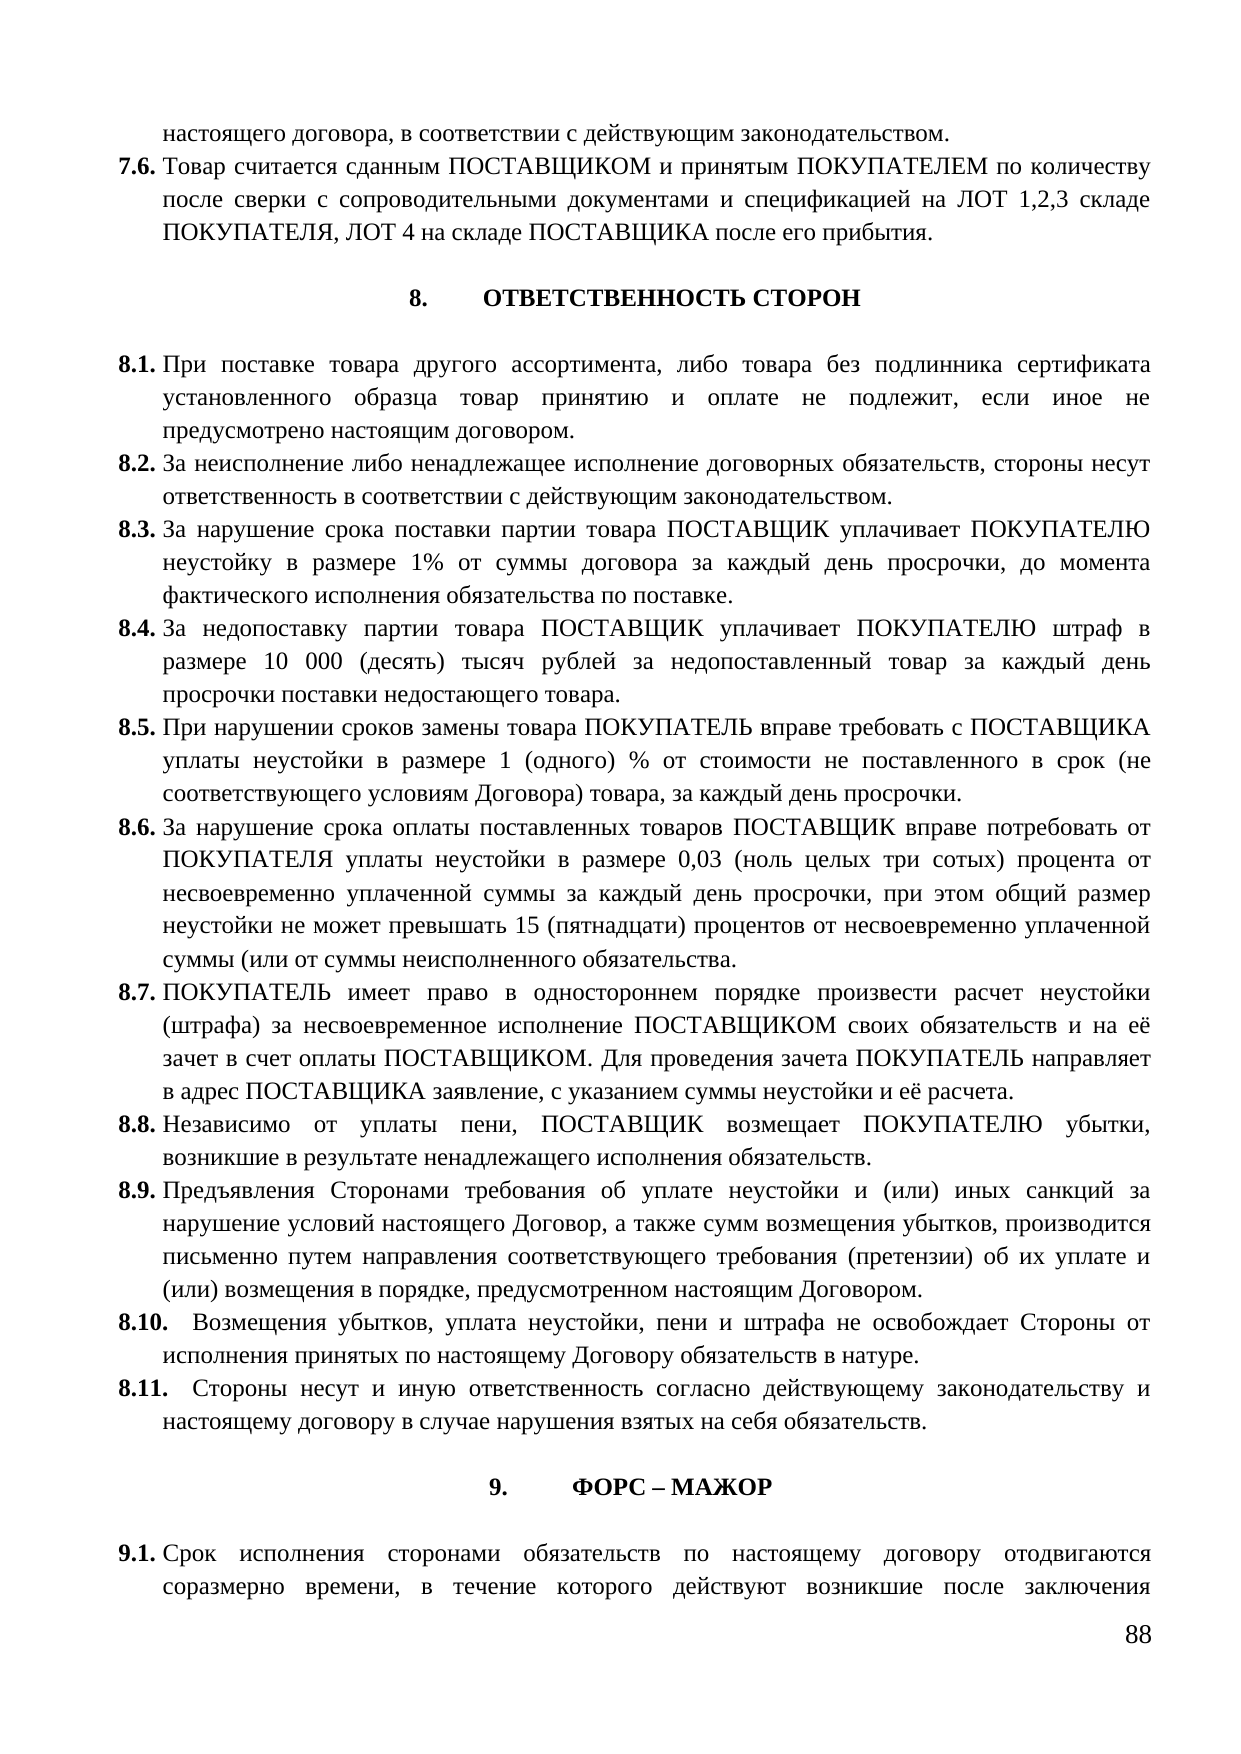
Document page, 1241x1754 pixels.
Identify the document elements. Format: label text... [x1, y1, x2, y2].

list За нарушение срока оплаты поставленных товаров ПОСТАВЩИК вправе потребовать от ПОКУПАТЕЛЯ уплаты неустойки в размере 0,03 (ноль целых три сотых) процента от несвоевременно уплаченной суммы за каждый день просрочки, при этом общий размер неустойки не может превышать 15 (пятнадцати) процентов от несвоевременно уплаченной суммы (или от суммы неисполненного обязательства. [118, 812, 1152, 972]
list Товар считается сданным ПОСТАВЩИКОМ и принятым ПОКУПАТЕЛЕМ по количеству после сверки с сопроводительными документами и спецификацией на ЛОТ 1,2,3 складе ПОКУПАТЕЛЯ, ЛОТ 4 на складе ПОСТАВЩИКА после его прибытия. [118, 151, 1152, 246]
list ПОКУПАТЕЛЬ имеет право в одностороннем порядке произвести расчет неустойки (штрафа) за несвоевременное исполнение ПОСТАВЩИКОМ своих обязательств и на её зачет в счет оплаты ПОСТАВЩИКОМ. Для проведения зачета ПОКУПАТЕЛЬ направляет в адрес ПОСТАВЩИКА заявление, с указанием суммы неустойки и её расчета. [118, 977, 1152, 1104]
list Возмещения убытков, уплата неустойки, пени и штрафа не освобождает Стороны от исполнения принятых по настоящему Договору обязательств в натуре. [118, 1307, 1152, 1369]
list За неисполнение либо ненадлежащее исполнение договорных обязательств, стороны несут ответственность в соответствии с действующим законодательством. [118, 448, 1152, 510]
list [118, 1538, 1152, 1600]
list Предъявления Сторонами требования об уплате неустойки и (или) иных санкций за нарушение условий настоящего Договор, а также сумм возмещения убытков, производится письменно путем направления соответствующего требования (претензии) об их уплате и (или) возмещения в порядке, предусмотренном настоящим Договором. [118, 1175, 1152, 1303]
list За нарушение срока поставки партии товара ПОСТАВЩИК уплачивает ПОКУПАТЕЛЮ неустойку в размере 1% от суммы договора за каждый день просрочки, до момента фактического исполнения обязательства по поставке. [118, 514, 1152, 609]
list За недопоставку партии товара ПОСТАВЩИК уплачивает ПОКУПАТЕЛЮ штраф в размере 10 000 (десять) тысяч рублей за недопоставленный товар за каждый день просрочки поставки недостающего товара. [118, 613, 1152, 708]
list Независимо от уплаты пени, ПОСТАВЩИК возмещает ПОКУПАТЕЛЮ убытки, возникшие в результате ненадлежащего исполнения обязательств. [118, 1109, 1152, 1171]
list ФОРС – МАЖОР [109, 1472, 1152, 1501]
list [118, 118, 1152, 147]
list ОТВЕТСТВЕННОСТЬ СТОРОН [118, 283, 1152, 312]
list При поставке товара другого ассортимента, либо товара без подлинника сертификата установленного образца товар принятию и оплате не подлежит, если иное не предусмотрено настоящим договором. [118, 349, 1152, 444]
list При нарушении сроков замены товара ПОКУПАТЕЛЬ вправе требовать с ПОСТАВЩИКА уплаты неустойки в размере 1 (одного) % от стоимости не поставленного в срок (не соответствующего условиям Договора) товара, за каждый день просрочки. [118, 712, 1152, 807]
list Стороны несут и иную ответственность согласно действующему законодательству и настоящему договору в случае нарушения взятых на себя обязательств. [118, 1373, 1152, 1435]
